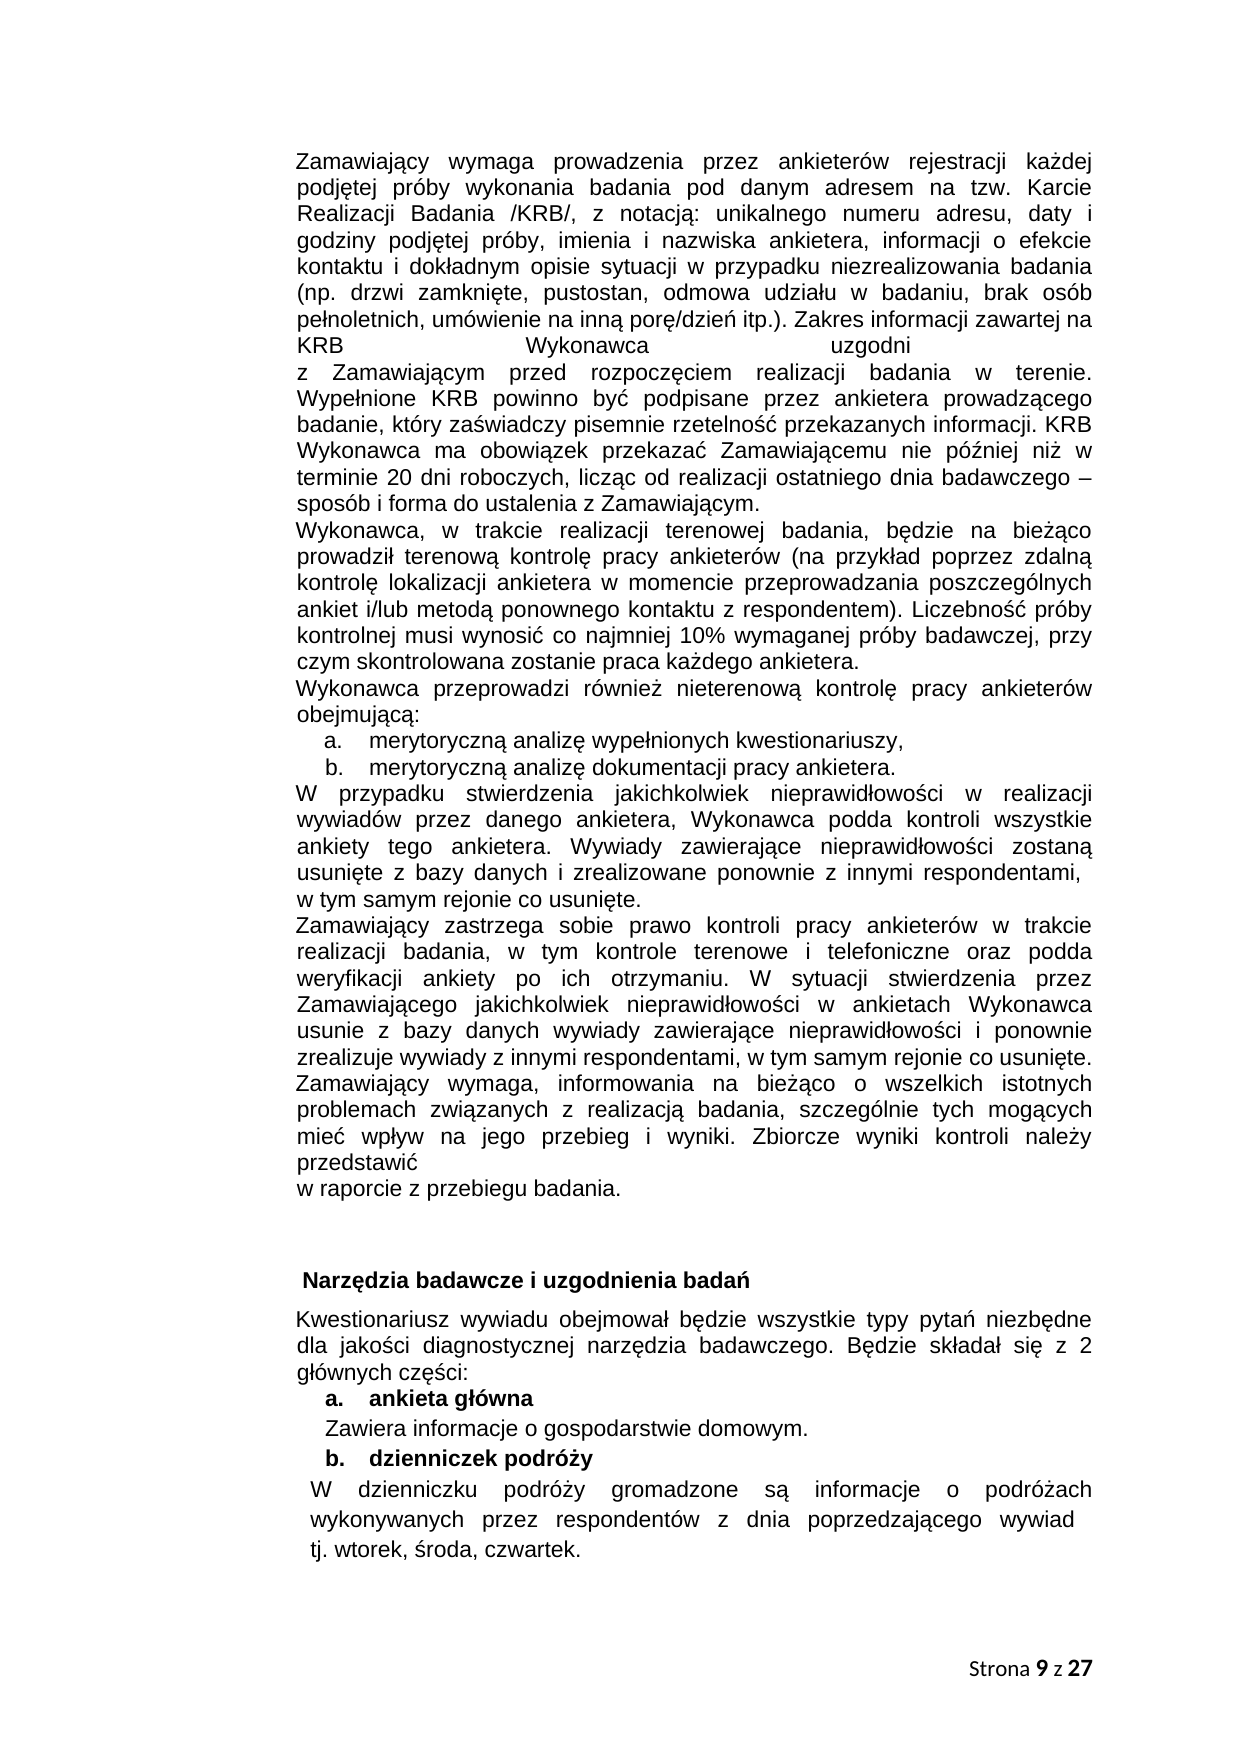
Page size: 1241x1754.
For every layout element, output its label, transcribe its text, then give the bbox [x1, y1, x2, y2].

list ankieta główna [310, 1385, 1093, 1411]
list Zamawiający wymaga, informowania na bieżąco o wszelkich istotnych problemach związanych z realizacją badania, szczególnie tych mogących mieć wpływ na jego przebieg i wyniki. Zbiorcze wyniki kontroli należy przedstawić w raporcie z przebiegu badania. [295, 1070, 1093, 1202]
list Wykonawca przeprowadzi również nieterenową kontrolę pracy ankieterów obejmującą: [295, 675, 1093, 727]
list Wykonawca, w trakcie realizacji terenowej badania, będzie na bieżąco prowadził terenową kontrolę pracy ankieterów (na przykład poprzez zdalną kontrolę lokalizacji ankietera w momencie przeprowadzania poszczególnych ankiet i/lub metodą ponownego kontaktu z respondentem). Liczebność próby kontrolnej musi wynosić co najmniej 10% wymaganej próby badawczej, przy czym skontrolowana zostanie praca każdego ankietera. [295, 517, 1093, 675]
text Zawiera informacje o gospodarstwie domowym. [310, 1415, 1093, 1441]
list Zamawiający wymaga prowadzenia przez ankieterów rejestracji każdej podjętej próby wykonania badania pod danym adresem na tzw. Karcie Realizacji Badania /KRB/, z notacją: unikalnego numeru adresu, daty i godziny podjętej próby, imienia i nazwiska ankietera, informacji o efekcie kontaktu i dokładnym opisie sytuacji w przypadku niezrealizowania badania (np. drzwi zamknięte, pustostan, odmowa udziału w badaniu, brak osób pełnoletnich, umówienie na inną porę/dzień itp.). Zakres informacji zawartej na KRB Wykonawca uzgodni z Zamawiającym przed rozpoczęciem realizacji badania w terenie. Wypełnione KRB powinno być podpisane przez ankietera prowadzącego badanie, który zaświadczy pisemnie rzetelność przekazanych informacji. KRB Wykonawca ma obowiązek przekazać Zamawiającemu nie później niż w terminie 20 dni roboczych, licząc od realizacji ostatniego dnia badawczego – sposób i forma do ustalenia z Zamawiającym. [295, 148, 1093, 517]
list merytoryczną analizę wypełnionych kwestionariuszy, [323, 727, 1093, 754]
list W przypadku stwierdzenia jakichkolwiek nieprawidłowości w realizacji wywiadów przez danego ankietera, Wykonawca podda kontroli wszystkie ankiety tego ankietera. Wywiady zawierające nieprawidłowości zostaną usunięte z bazy danych i zrealizowane ponownie z innymi respondentami, w tym samym rejonie co usunięte. [295, 780, 1093, 912]
text W dzienniczku podróży gromadzone są informacje o podróżach wykonywanych przez respondentów z dnia poprzedzającego wywiad tj. wtorek, środa, czwartek. [310, 1476, 1093, 1562]
list Zamawiający zastrzega sobie prawo kontroli pracy ankieterów w trakcie realizacji badania, w tym kontrole terenowe i telefoniczne oraz podda weryfikacji ankiety po ich otrzymaniu. W sytuacji stwierdzenia przez Zamawiającego jakichkolwiek nieprawidłowości w ankietach Wykonawca usunie z bazy danych wywiady zawierające nieprawidłowości i ponownie zrealizuje wywiady z innymi respondentami, w tym samym rejonie co usunięte. [295, 912, 1093, 1070]
subtitle merytoryczną analizę dokumentacji pracy ankietera. [325, 754, 1093, 780]
list Kwestionariusz wywiadu obejmował będzie wszystkie typy pytań niezbędne dla jakości diagnostycznej narzędzia badawczego. Będzie składał się z 2 głównych części: [295, 1306, 1093, 1385]
list dzienniczek podróży [310, 1445, 1093, 1472]
list Narzędzia badawcze i uzgodnienia badań [302, 1267, 1093, 1293]
